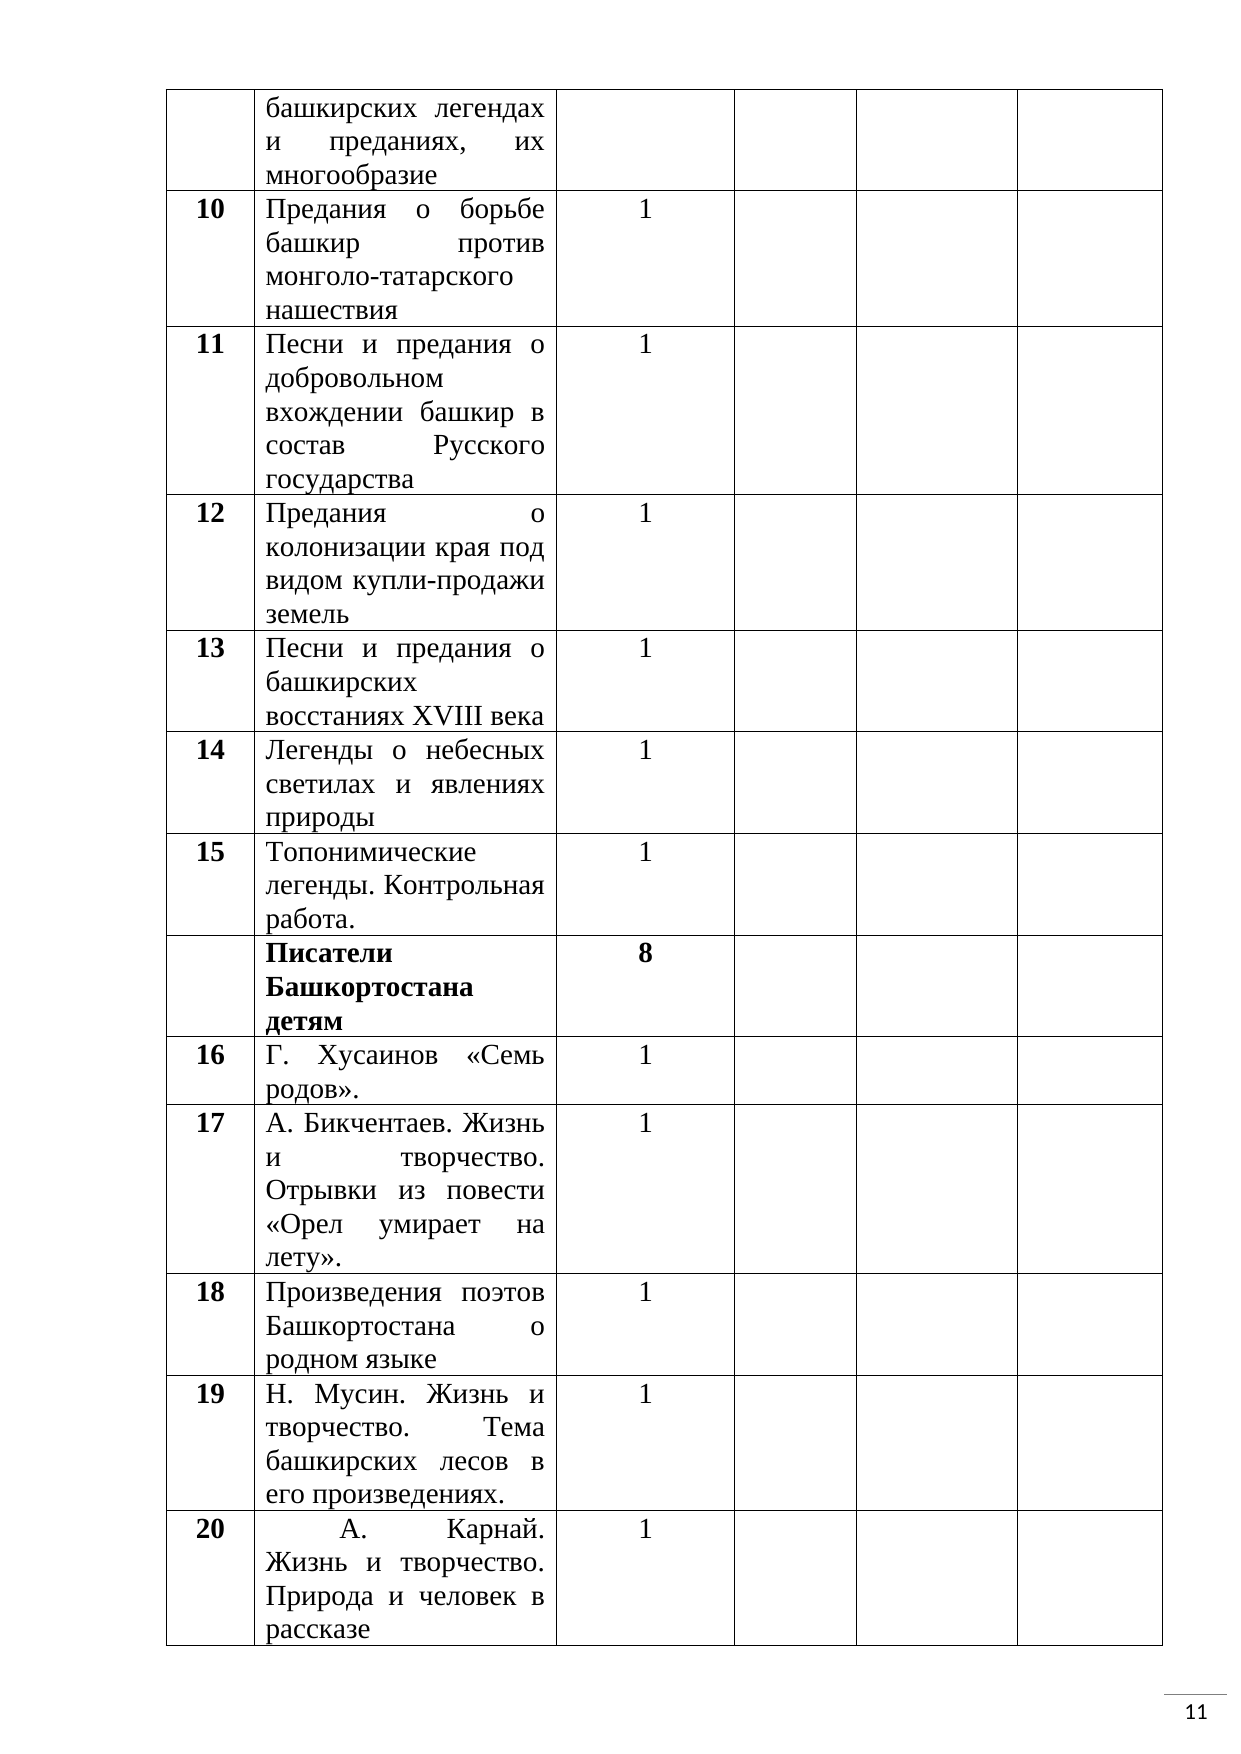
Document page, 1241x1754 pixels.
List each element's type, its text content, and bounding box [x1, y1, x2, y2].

table_cell 1 [557, 1274, 734, 1375]
table_cell Н. Мусин. Жизнь и творчество. Тема башкирских лесов в его произведениях. [255, 1376, 556, 1510]
table_cell [735, 732, 856, 833]
table_cell Легенды о небесных светилах и явлениях природы [255, 732, 556, 833]
table_cell [735, 90, 856, 190]
table_cell 1 [557, 90, 734, 190]
table_cell Песни и предания о добровольном вхождении башкир в состав Русского государства [255, 327, 556, 494]
table_cell [167, 936, 254, 1036]
table_cell 1 [557, 1376, 734, 1510]
table_cell 10 [167, 191, 254, 326]
table_cell Песни и предания о башкирских восстаниях XVIII века [255, 631, 556, 731]
table_cell [1018, 1105, 1162, 1273]
table_cell 1 [557, 495, 734, 629]
table_cell 13 [167, 631, 254, 731]
table_cell [735, 495, 856, 629]
table_cell 15 [167, 834, 254, 934]
table_cell [735, 191, 856, 326]
table_cell [857, 732, 1017, 833]
table_cell [735, 936, 856, 1036]
table_cell 14 [167, 732, 254, 833]
table_cell [1018, 1376, 1162, 1510]
table_cell [735, 1376, 856, 1510]
table_cell [1018, 495, 1162, 629]
table_cell [1018, 834, 1162, 934]
table_cell [1018, 90, 1162, 190]
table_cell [255, 1511, 556, 1645]
table_cell [1018, 1037, 1162, 1104]
table_cell [1018, 1511, 1162, 1645]
table_cell [1018, 191, 1162, 326]
table_cell [857, 1037, 1017, 1104]
table_cell [857, 1274, 1017, 1375]
table_cell [857, 327, 1017, 494]
table_cell 17 [167, 1105, 254, 1273]
table_cell 1 [557, 1037, 734, 1104]
table_cell Г. Хусаинов «Семь родов». [255, 1037, 556, 1104]
table_cell [1018, 327, 1162, 494]
table_cell 8 [557, 936, 734, 1036]
table_cell [857, 1376, 1017, 1510]
table_cell [735, 1511, 856, 1645]
table_cell [857, 1105, 1017, 1273]
table_cell [735, 1105, 856, 1273]
table_cell [1018, 631, 1162, 731]
table_cell [857, 191, 1017, 326]
table_cell Писатели Башкортостана детям [255, 936, 556, 1036]
table_cell 1 [557, 191, 734, 326]
table_cell Произведения поэтов Башкортостана о родном языке [255, 1274, 556, 1375]
table_cell 9 [167, 90, 254, 190]
table_cell [1018, 1274, 1162, 1375]
table_cell [735, 1037, 856, 1104]
table_cell [857, 936, 1017, 1036]
table_cell 18 [167, 1274, 254, 1375]
table_cell 19 [167, 1376, 254, 1510]
table_cell [1018, 732, 1162, 833]
table_cell 16 [167, 1037, 254, 1104]
table_cell [857, 90, 1017, 190]
table_cell Топонимические легенды. Контрольная работа. [255, 834, 556, 934]
table_cell [857, 495, 1017, 629]
table_cell [735, 631, 856, 731]
table_cell [857, 631, 1017, 731]
table_cell Предания о борьбе башкир против монголо-татарского нашествия [255, 191, 556, 326]
table_cell 1 [557, 834, 734, 934]
table_cell 20 [167, 1511, 254, 1645]
table_cell 1 [557, 327, 734, 494]
table_cell 11 [167, 327, 254, 494]
table_cell 12 [167, 495, 254, 629]
table_cell [735, 1274, 856, 1375]
table_cell Предания о колонизации края под видом купли-продажи земель [255, 495, 556, 629]
table_cell [857, 834, 1017, 934]
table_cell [255, 90, 556, 190]
table_cell 1 [557, 732, 734, 833]
table_cell 1 [557, 631, 734, 731]
table_cell [1018, 936, 1162, 1036]
table_cell 1 [557, 1511, 734, 1645]
table_cell А. Бикчентаев. Жизнь и творчество. Отрывки из повести «Орел умирает на лету». [255, 1105, 556, 1273]
table_cell 1 [557, 1105, 734, 1273]
table_cell [857, 1511, 1017, 1645]
table_cell [735, 327, 856, 494]
table_cell [735, 834, 856, 934]
